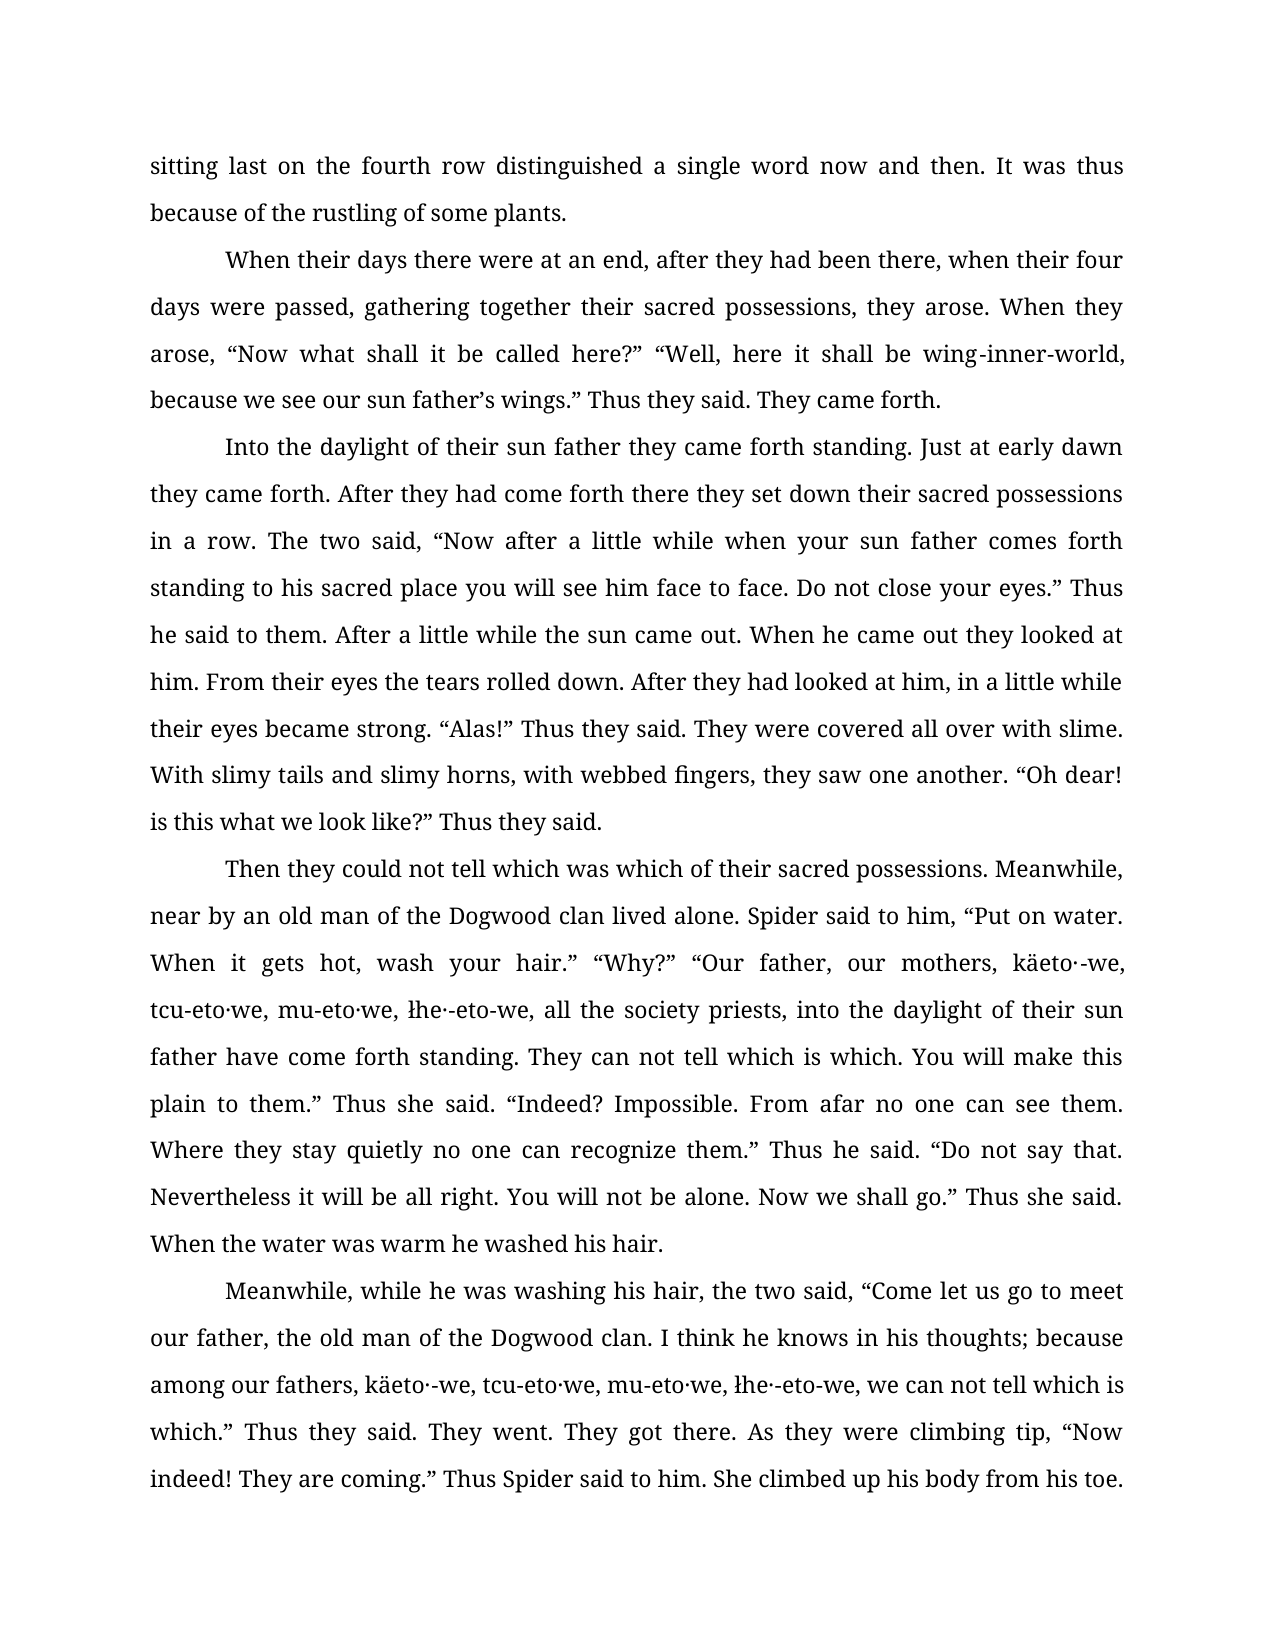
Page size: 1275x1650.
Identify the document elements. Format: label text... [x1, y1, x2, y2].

text Then they could not tell which was which of their sacred possessions. Meanwhile, near by an old man of the Dogwood clan lived alone. Spider said to him, “Put on water. When it gets hot, wash your hair.” “Why?” “Our father, our mothers, käeto·‑we, tcu‑eto·we, mu‑eto·we, łhe·‑eto‑we, all the society priests, into the daylight of their sun father have come forth standing. They can not tell which is which. You will make this plain to them.” Thus she said. “Indeed? Impossible. From afar no one can see them. Where they stay quietly no one can recognize them.” Thus he said. “Do not say that. Nevertheless it will be all right. You will not be alone. Now we shall go.” Thus she said. When the water was warm he washed his hair. [150, 853, 1125, 1259]
text When their days there were at an end, after they had been there, when their four days were passed, gathering together their sacred possessions, they arose. When they arose, “Now what shall it be called here?” “Well, here it shall be wing‑inner‑world, because we see our sun father’s wings.” Thus they said. They came forth. [150, 244, 1125, 416]
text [150, 150, 1125, 228]
text Into the daylight of their sun father they came forth standing. Just at early dawn they came forth. After they had come forth there they set down their sacred possessions in a row. The two said, “Now after a little while when your sun father comes forth standing to his sacred place you will see him face to face. Do not close your eyes.” Thus he said to them. After a little while the sun came out. When he came out they looked at him. From their eyes the tears rolled down. After they had looked at him, in a little while their eyes became strong. “Alas!” Thus they said. They were covered all over with slime. With slimy tails and slimy horns, with webbed fingers, they saw one another. “Oh dear! is this what we look like?” Thus they said. [150, 431, 1125, 837]
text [150, 1275, 1125, 1494]
